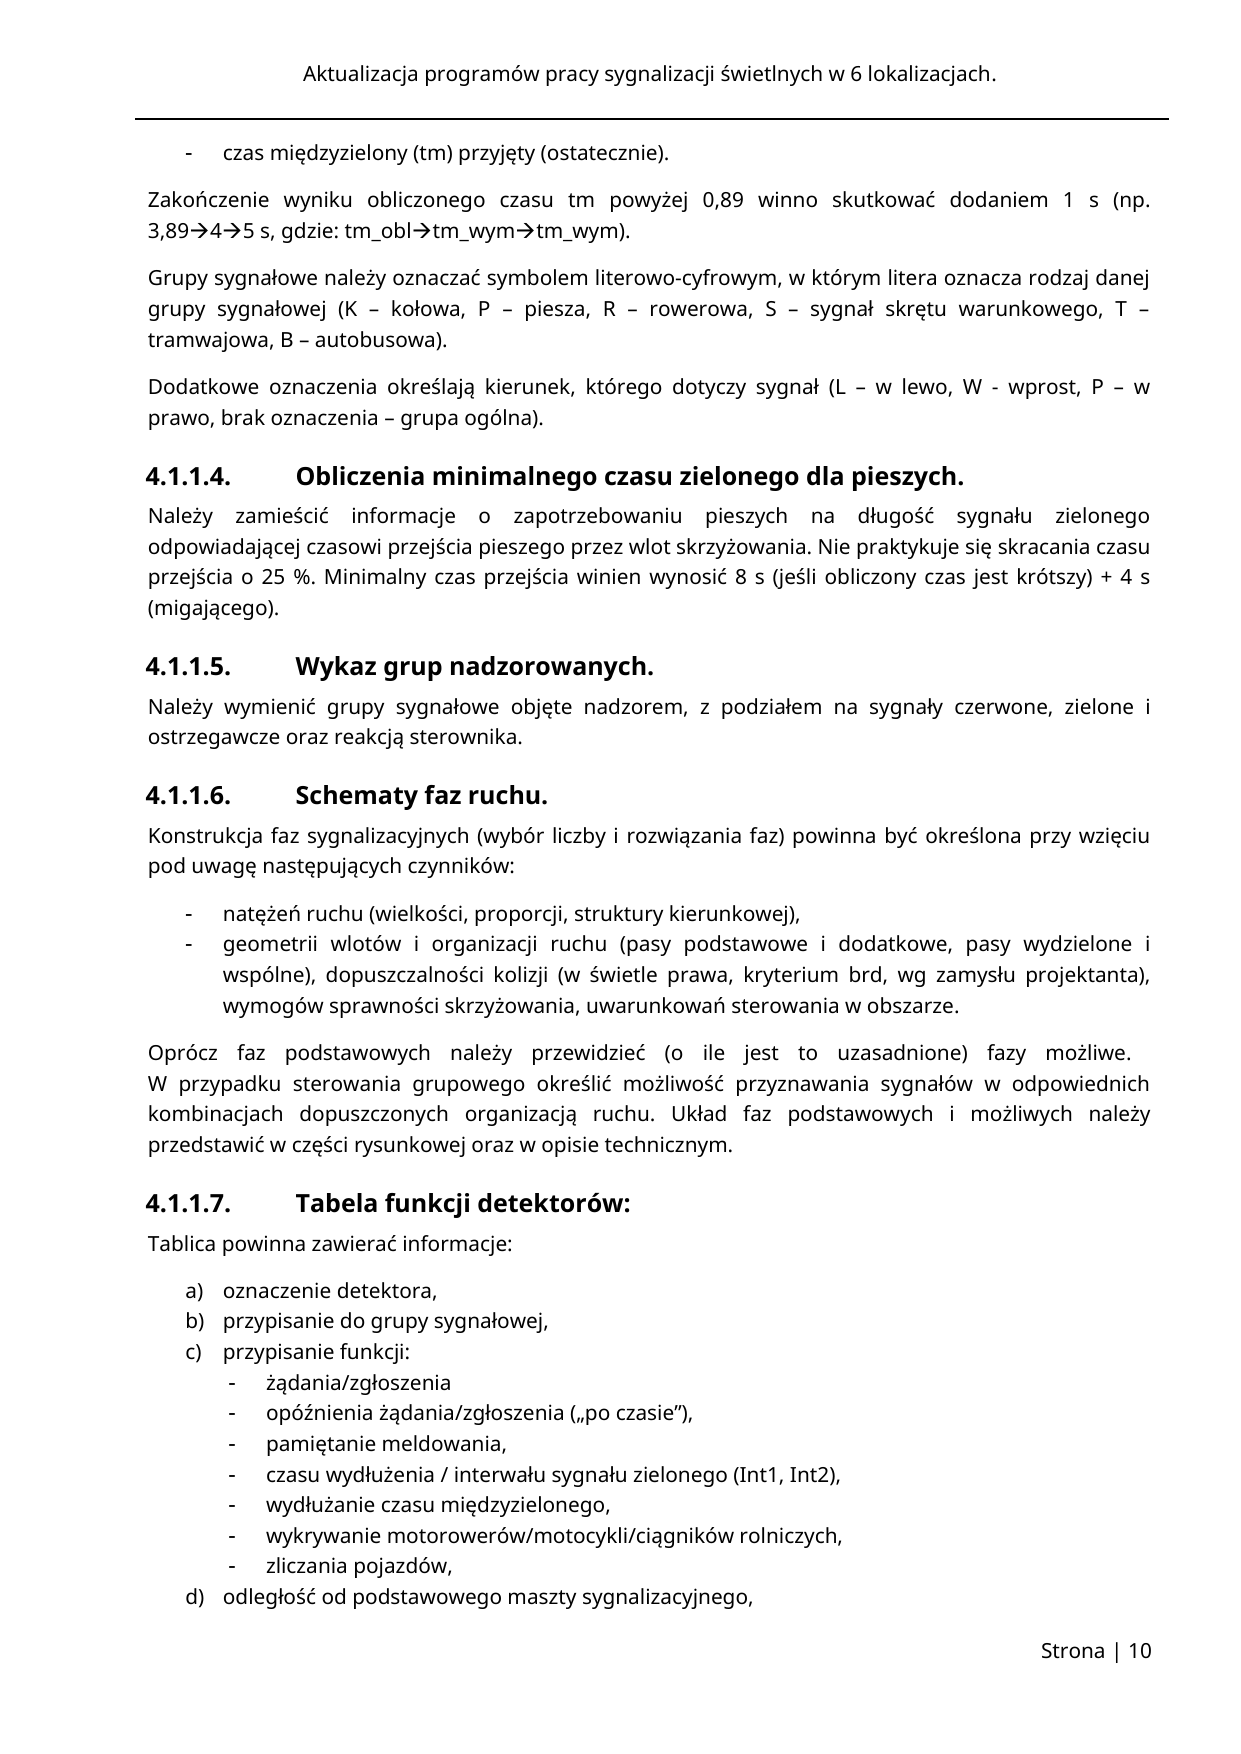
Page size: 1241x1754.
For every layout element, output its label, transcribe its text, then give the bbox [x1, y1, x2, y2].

text Zakończenie wyniku obliczonego czasu tm powyżej 0,89 winno skutkować dodaniem 1 s (np. 3,8945 s, gdzie: tm_obltm_wymtm_wym). [148, 186, 1152, 244]
subtitle Schematy faz ruchu. [145, 778, 1152, 812]
list geometrii wlotów i organizacji ruchu (pasy podstawowe i dodatkowe, pasy wydzielone i wspólne), dopuszczalności kolizji (w świetle prawa, kryterium brd, wg zamysłu projektanta), wymogów sprawności skrzyżowania, uwarunkowań sterowania w obszarze. [185, 929, 1152, 1019]
text Dodatkowe oznaczenia określają kierunek, którego dotyczy sygnał (L – w lewo, W - wprost, P – w prawo, brak oznaczenia – grupa ogólna). [148, 372, 1152, 431]
list przypisanie do grupy sygnałowej, [185, 1307, 1152, 1335]
list odległość od podstawowego maszty sygnalizacyjnego, [185, 1582, 1152, 1611]
list oznaczenie detektora, [185, 1276, 1152, 1304]
list czasu wydłużenia / interwału sygnału zielonego (Int1, Int2), [228, 1460, 1152, 1488]
list zliczania pojazdów, [228, 1552, 1152, 1580]
text Należy wymienić grupy sygnałowe objęte nadzorem, z podziałem na sygnały czerwone, zielone i ostrzegawcze oraz reakcją sterownika. [148, 692, 1152, 751]
subtitle Wykaz grup nadzorowanych. [145, 649, 1152, 683]
list pamiętanie meldowania, [228, 1429, 1152, 1457]
subtitle Tabela funkcji detektorów: [145, 1186, 1152, 1220]
subtitle Obliczenia minimalnego czasu zielonego dla pieszych. [145, 458, 1152, 492]
text Oprócz faz podstawowych należy przewidzieć (o ile jest to uzasadnione) fazy możliwe. W przypadku sterowania grupowego określić możliwość przyznawania sygnałów w odpowiednich kombinacjach dopuszczonych organizacją ruchu. Układ faz podstawowych i możliwych należy przedstawić w części rysunkowej oraz w opisie technicznym. [148, 1038, 1152, 1158]
text Należy zamieścić informacje o zapotrzebowaniu pieszych na długość sygnału zielonego odpowiadającej czasowi przejścia pieszego przez wlot skrzyżowania. Nie praktykuje się skracania czasu przejścia o 25 %. Minimalny czas przejścia winien wynosić 8 s (jeśli obliczony czas jest krótszy) + 4 s (migającego). [148, 501, 1152, 622]
list wydłużanie czasu międzyzielonego, [228, 1490, 1152, 1519]
text Grupy sygnałowe należy oznaczać symbolem literowo-cyfrowym, w którym litera oznacza rodzaj danej grupy sygnałowej (K – kołowa, P – piesza, R – rowerowa, S – sygnał skrętu warunkowego, T – tramwajowa, B – autobusowa). [148, 263, 1152, 353]
list opóźnienia żądania/zgłoszenia („po czasie”), [228, 1398, 1152, 1427]
text Tablica powinna zawierać informacje: [148, 1229, 1152, 1257]
text Konstrukcja faz sygnalizacyjnych (wybór liczby i rozwiązania faz) powinna być określona przy wzięciu pod uwagę następujących czynników: [148, 821, 1152, 880]
list wykrywanie motorowerów/motocykli/ciągników rolniczych, [228, 1521, 1152, 1549]
list żądania/zgłoszenia [228, 1368, 1152, 1396]
list przypisanie funkcji: [185, 1337, 1152, 1366]
list czas międzyzielony (tm) przyjęty (ostatecznie). [185, 138, 1152, 167]
list natężeń ruchu (wielkości, proporcji, struktury kierunkowej), [185, 899, 1152, 927]
